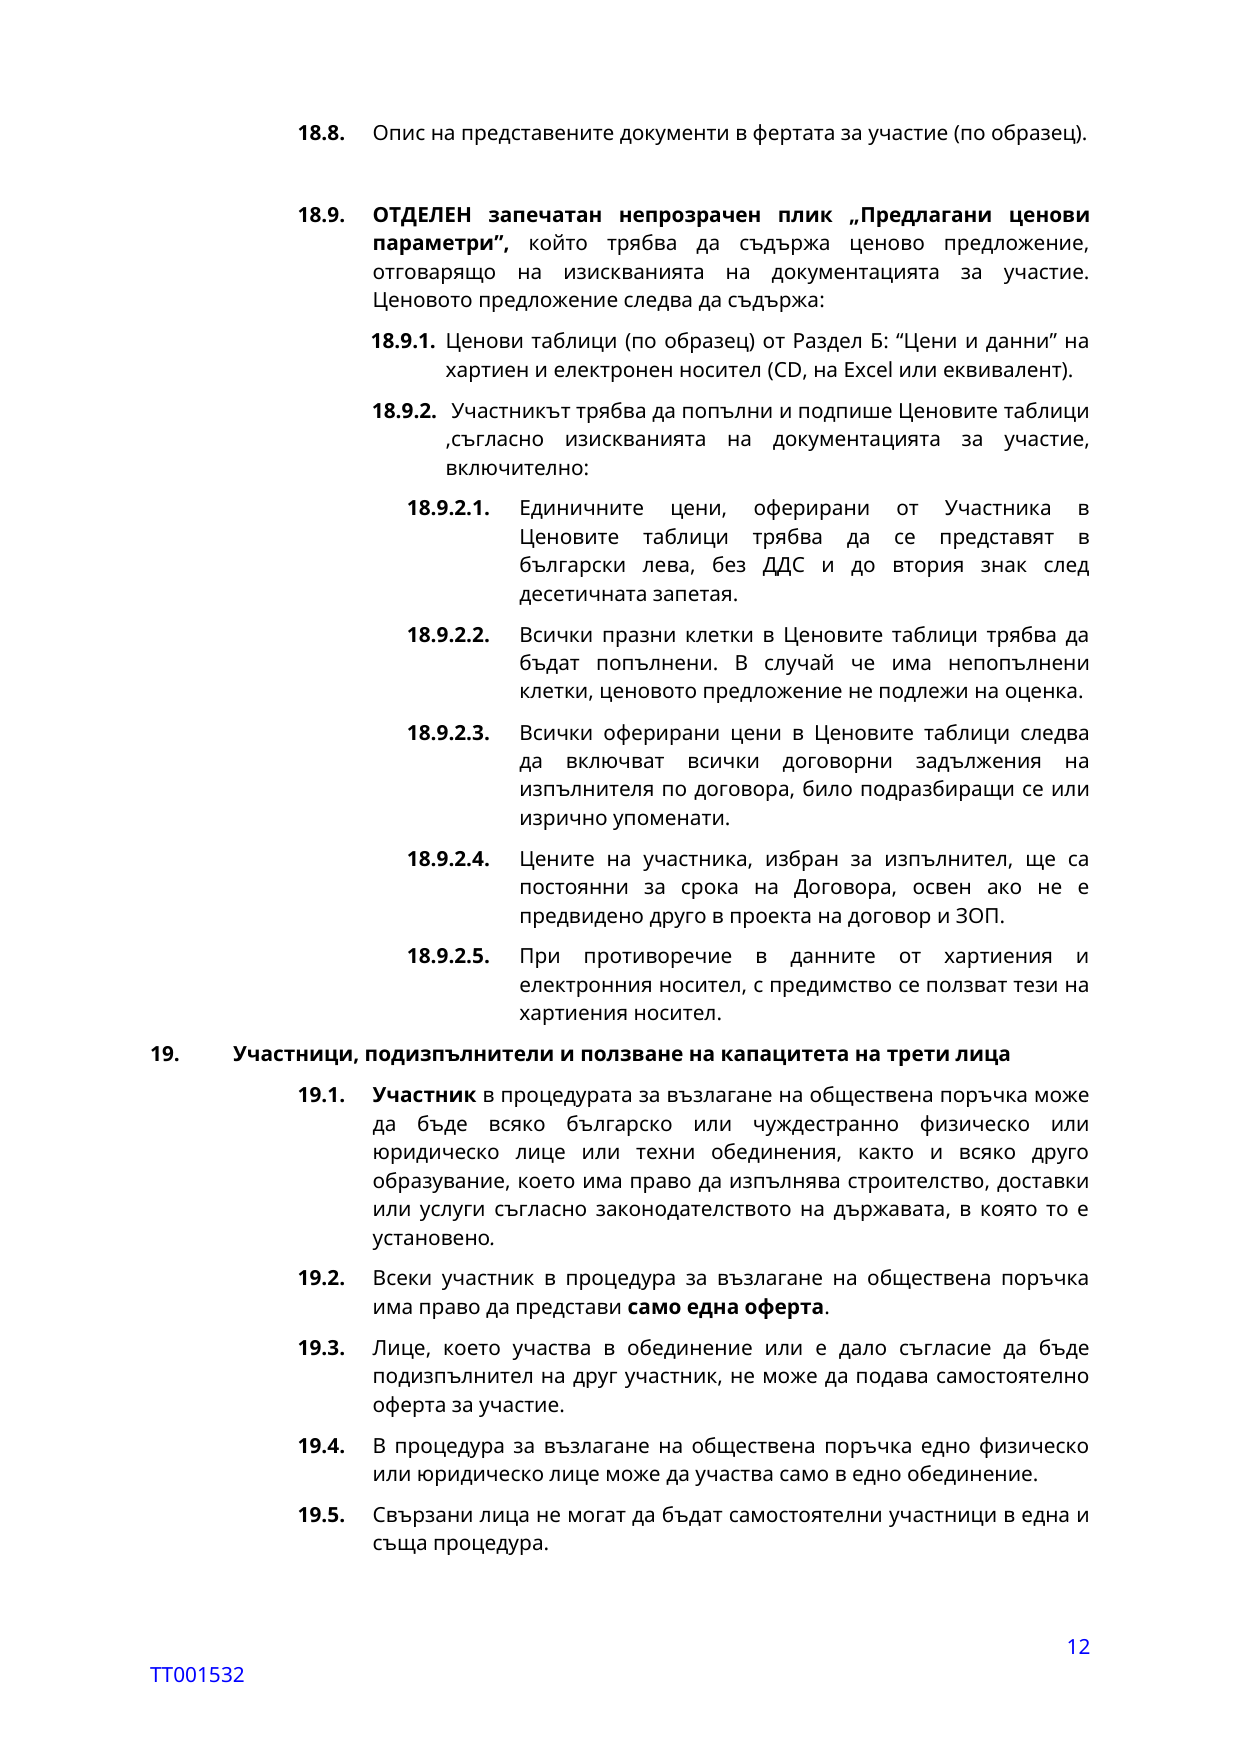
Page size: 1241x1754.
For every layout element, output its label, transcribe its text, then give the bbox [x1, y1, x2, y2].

list Всички оферирани цени в Ценовите таблици следва да включват всички договорни задължения на изпълнителя по договора, било подразбиращи се или изрично упоменати. [407, 718, 1090, 831]
list Всички празни клетки в Ценовите таблици трябва да бъдат попълнени. В случай че има непопълнени клетки, ценовото предложение не подлежи на оценка. [407, 620, 1090, 705]
list Участникът трябва да попълни и подпише Ценовите таблици ,съгласно изискванията на документацията за участие, включително: [372, 396, 1090, 481]
list Ценови таблици (по образец) от Раздел Б: “Цени и данни” на хартиен и електронен носител (CD, на Excel или еквивалент). [370, 326, 1090, 383]
list Опис на представените документи в фертата за участие (по образец). [297, 118, 1090, 147]
list ОТДЕЛЕН запечатан непрозрачен плик „Предлагани ценови параметри”, който трябва да съдържа ценово предложение, отговарящо на изискванията на документацията за участие. Ценовото предложение следва да съдържа: [297, 200, 1090, 314]
list Цените на участника, избран за изпълнител, ще са постоянни за срока на Договора, освен ако не е предвидено друго в проекта на договор и ЗОП. [407, 844, 1090, 929]
list Свързани лица не могат да бъдат самостоятелни участници в една и съща процедура. [297, 1500, 1090, 1557]
list В процедура за възлагане на обществена поръчка едно физическо или юридическо лице може да участва само в едно обединение. [297, 1431, 1090, 1488]
list Единичните цени, оферирани от Участника в Ценовите таблици трябва да се представят в български лева, без ДДС и до втория знак след десетичната запетая. [407, 493, 1090, 607]
list Всеки участник в процедура за възлагане на обществена поръчка има право да представи само една оферта. [297, 1263, 1090, 1320]
list Участници, подизпълнители и ползване на капацитета на трети лица [150, 1039, 1090, 1068]
list При противоречие в данните от хартиения и електронния носител, с предимство се ползват тези на хартиения носител. [407, 942, 1090, 1027]
list Лице, което участва в обединение или е дало съгласие да бъде подизпълнител на друг участник, не може да подава самостоятелно оферта за участие. [297, 1333, 1090, 1418]
list Участник в процедурата за възлагане на обществена поръчка може да бъде всяко българско или чуждестранно физическо или юридическо лице или техни обединения, както и всяко друго образувание, което има право да изпълнява строителство, доставки или услуги съгласно законодателството на държавата, в която то е установено. [297, 1080, 1090, 1251]
